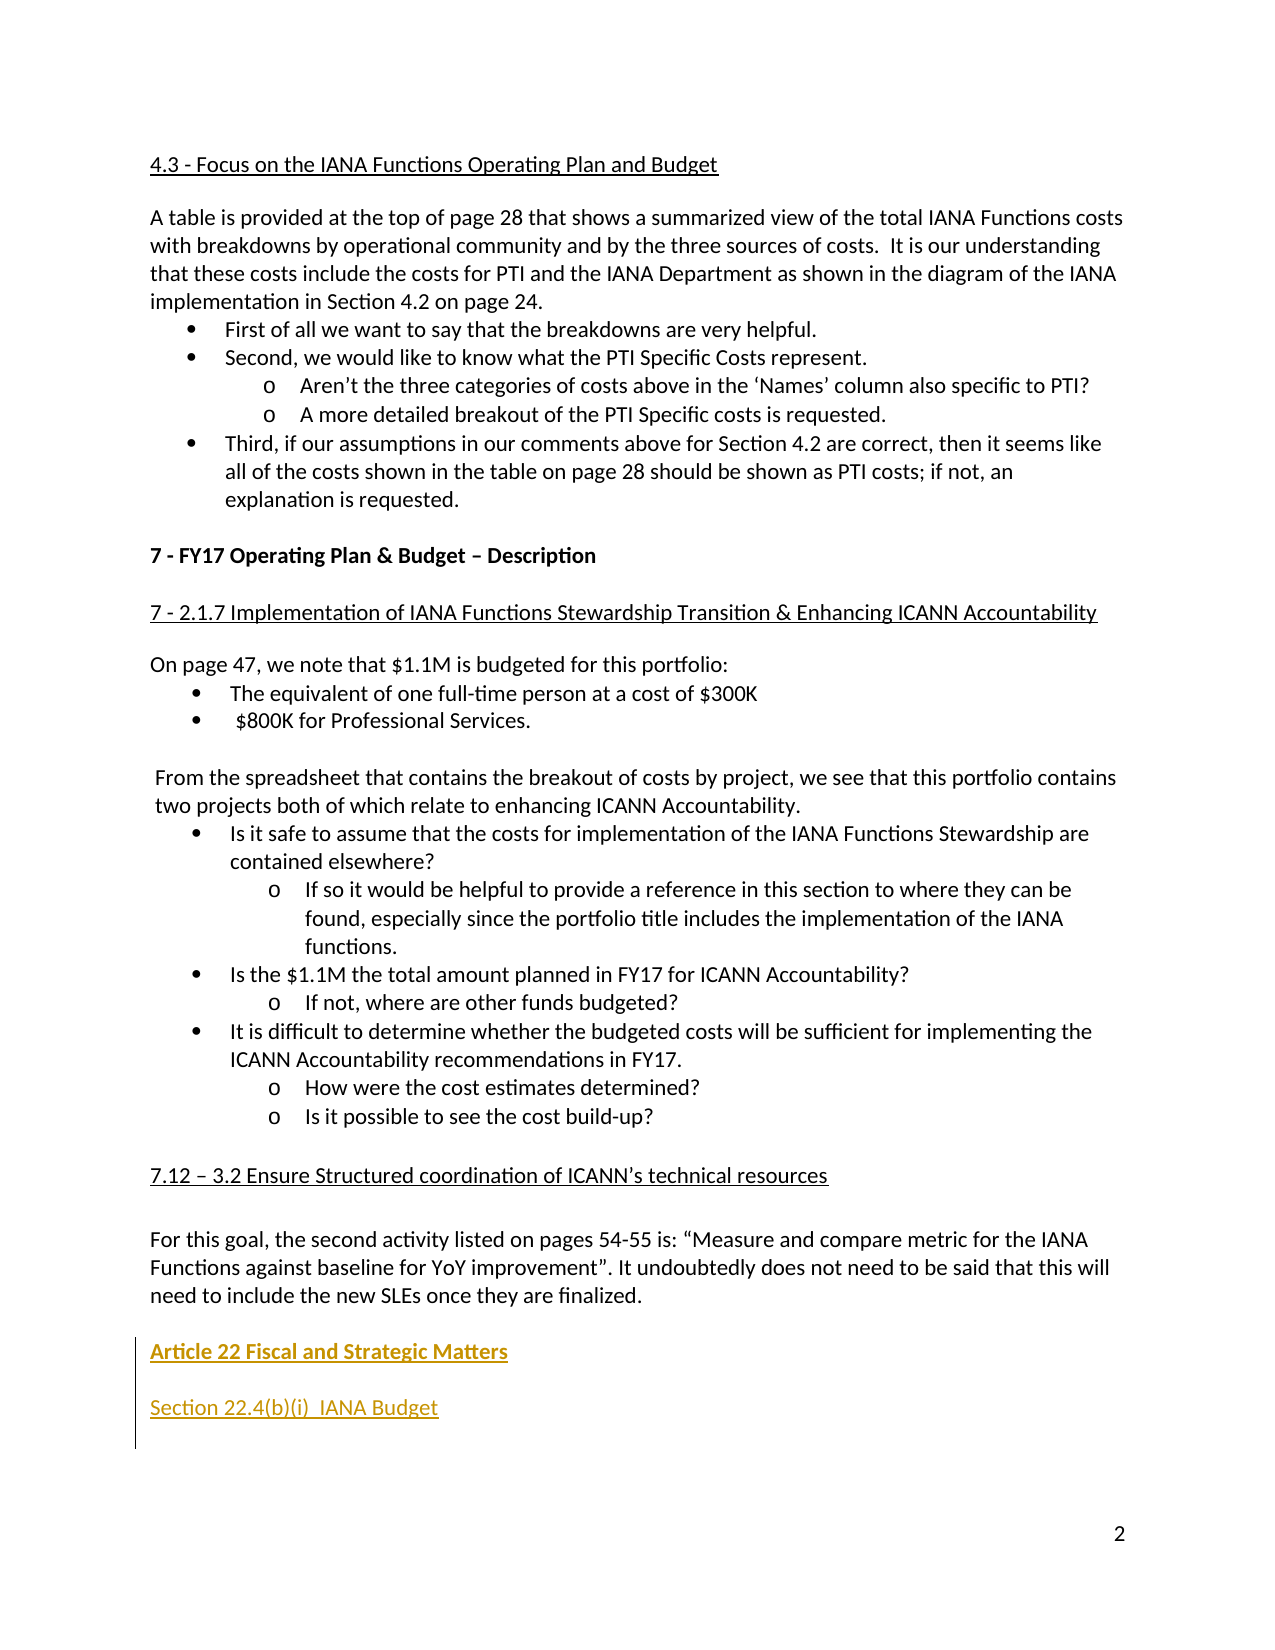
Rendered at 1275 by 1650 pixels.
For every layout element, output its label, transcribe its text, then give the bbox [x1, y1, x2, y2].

text From the spreadsheet that contains the breakout of costs by project, we see that this portfolio contains two projects both of which relate to enhancing ICANN Accountability. [155, 763, 1125, 819]
list Second, we would like to know what the PTI Specific Costs represent. [187, 343, 1125, 371]
text 4.3 - Focus on the IANA Functions Operating Plan and Budget [150, 150, 1125, 178]
list The equivalent of one full-time person at a cost of $300K [192, 679, 1125, 707]
list If so it would be helpful to provide a reference in this section to where they can be found, especially since the portfolio title includes the implementation of the IANA functions. [267, 875, 1125, 960]
text 7 - FY17 Operating Plan & Budget – Description [150, 542, 1125, 569]
list A more detailed breakout of the PTI Specific costs is requested. [262, 400, 1125, 429]
list Third, if our assumptions in our comments above for Section 4.2 are correct, then it seems like all of the costs shown in the table on page 28 should be shown as PTI costs; if not, an explanation is requested. [187, 429, 1125, 513]
list Is the $1.1M the total amount planned in FY17 for ICANN Accountability? [192, 960, 1125, 988]
list It is difficult to determine whether the budgeted costs will be sufficient for implementing the ICANN Accountability recommendations in FY17. [192, 1017, 1125, 1073]
text On page 47, we note that $1.1M is budgeted for this portfolio: [150, 651, 1125, 679]
text For this goal, the second activity listed on pages 54-55 is: “Measure and compare metric for the IANA Functions against baseline for YoY improvement”. It undoubtedly does not need to be said that this will need to include the new SLEs once they are finalized. [150, 1225, 1125, 1309]
list How were the cost estimates determined? [267, 1073, 1125, 1102]
list First of all we want to say that the breakdowns are very helpful. [187, 315, 1125, 343]
list Aren’t the three categories of costs above in the ‘Names’ column also specific to PTI? [262, 371, 1125, 400]
text 7 - 2.1.7 Implementation of IANA Functions Stewardship Transition & Enhancing ICANN Accountability [150, 598, 1125, 626]
text A table is provided at the top of page 28 that shows a summarized view of the total IANA Functions costs with breakdowns by operational community and by the three sources of costs. It is our understanding that these costs include the costs for PTI and the IANA Department as shown in the diagram of the IANA implementation in Section 4.2 on page 24. [150, 203, 1125, 315]
list $800K for Professional Services. [192, 707, 1125, 735]
list If not, where are other funds budgeted? [267, 988, 1125, 1017]
list Is it safe to assume that the costs for implementation of the IANA Functions Stewardship are contained elsewhere? [192, 819, 1125, 875]
list Is it possible to see the cost build-up? [267, 1102, 1125, 1132]
subtitle 7.12 – 3.2 Ensure Structured coordination of ICANN’s technical resources [150, 1161, 892, 1189]
